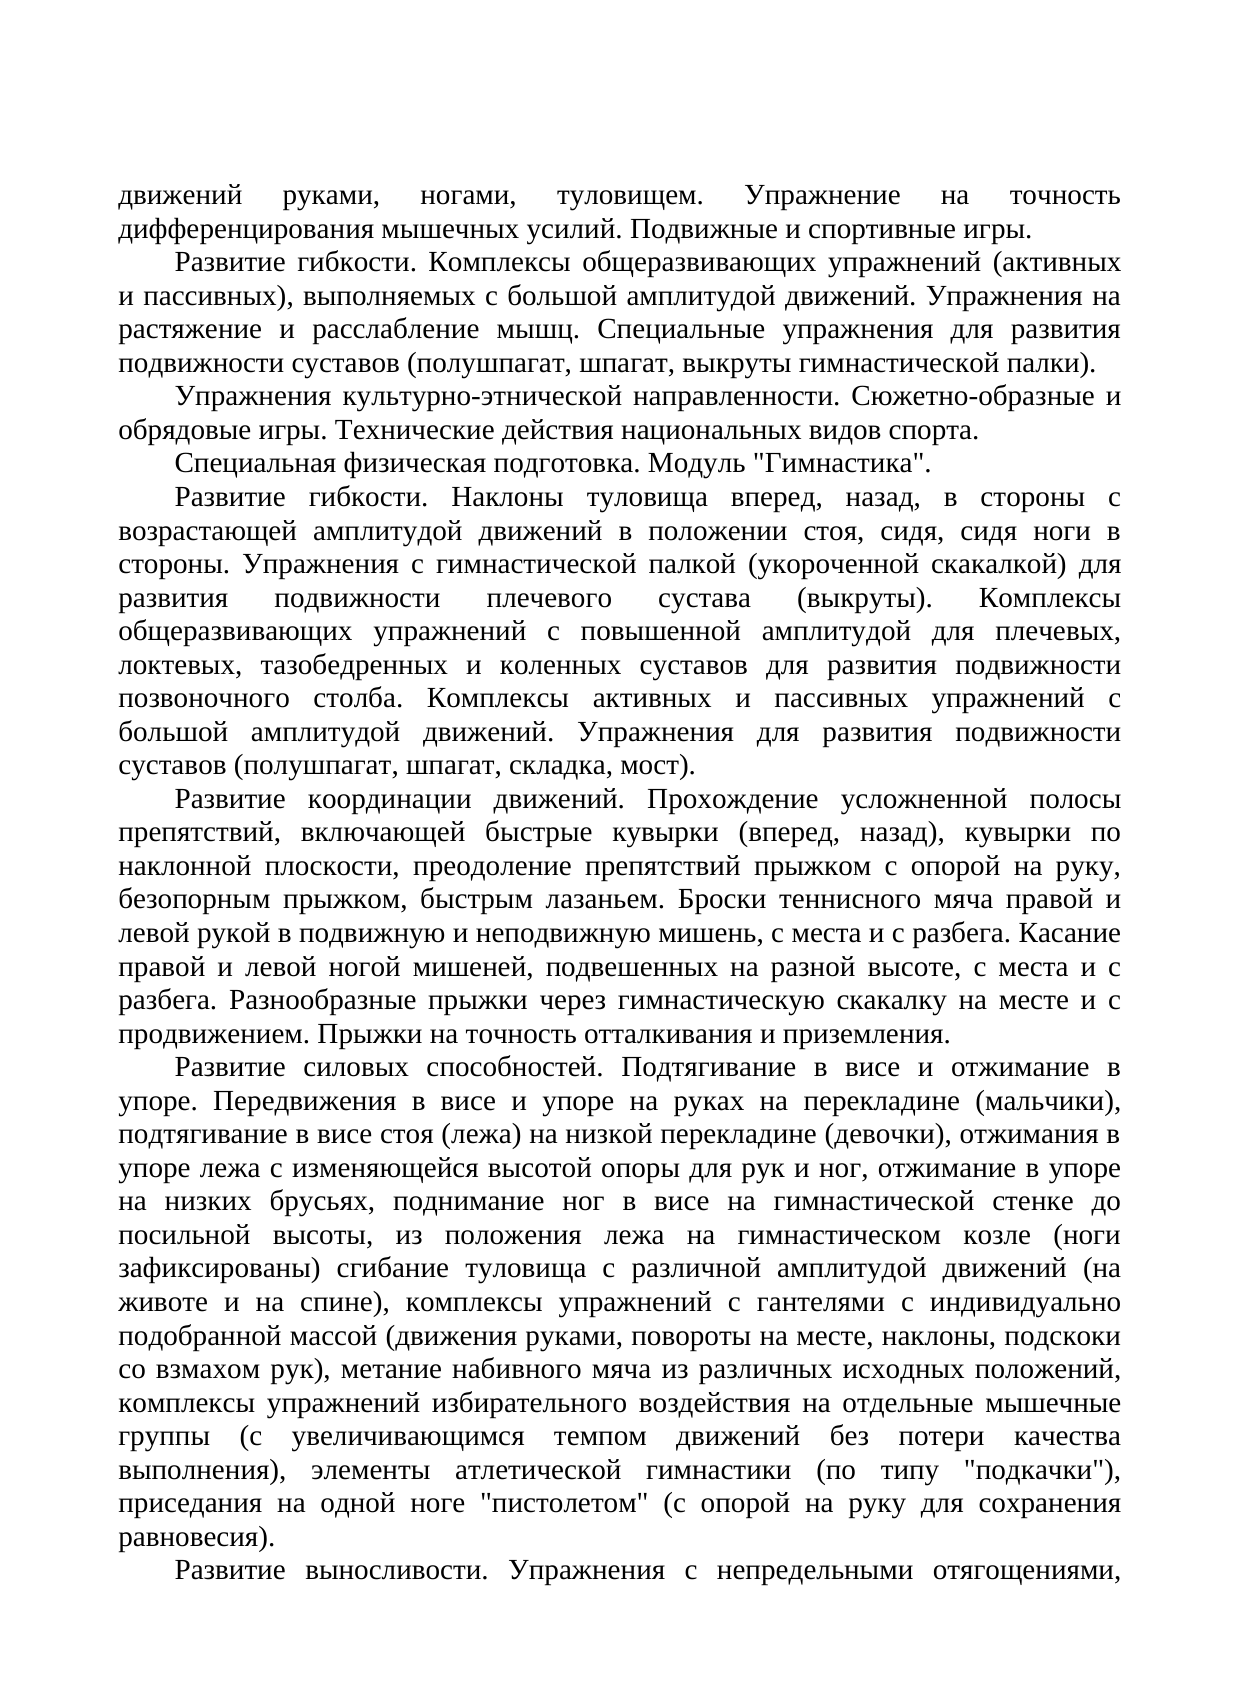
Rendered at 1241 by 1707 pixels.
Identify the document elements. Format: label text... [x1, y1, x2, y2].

text Упражнения культурно-этнической направленности. Сюжетно-образные и обрядовые игры. Технические действия национальных видов спорта. [118, 378, 1122, 446]
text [118, 1552, 1122, 1586]
text Развитие силовых способностей. Подтягивание в висе и отжимание в упоре. Передвижения в висе и упоре на руках на перекладине (мальчики), подтягивание в висе стоя (лежа) на низкой перекладине (девочки), отжимания в упоре лежа с изменяющейся высотой опоры для рук и ног, отжимание в упоре на низких брусьях, поднимание ног в висе на гимнастической стенке до посильной высоты, из положения лежа на гимнастическом козле (ноги зафиксированы) сгибание туловища с различной амплитудой движений (на животе и на спине), комплексы упражнений с гантелями с индивидуально подобранной массой (движения руками, повороты на месте, наклоны, подскоки со взмахом рук), метание набивного мяча из различных исходных положений, комплексы упражнений избирательного воздействия на отдельные мышечные группы (с увеличивающимся темпом движений без потери качества выполнения), элементы атлетической гимнастики (по типу "подкачки"), приседания на одной ноге "пистолетом" (с опорой на руку для сохранения равновесия). [118, 1049, 1122, 1552]
text Развитие гибкости. Наклоны туловища вперед, назад, в стороны с возрастающей амплитудой движений в положении стоя, сидя, сидя ноги в стороны. Упражнения с гимнастической палкой (укороченной скакалкой) для развития подвижности плечевого сустава (выкруты). Комплексы общеразвивающих упражнений с повышенной амплитудой для плечевых, локтевых, тазобедренных и коленных суставов для развития подвижности позвоночного столба. Комплексы активных и пассивных упражнений с большой амплитудой движений. Упражнения для развития подвижности суставов (полушпагат, шпагат, складка, мост). [118, 479, 1122, 781]
text Развитие координации движений. Прохождение усложненной полосы препятствий, включающей быстрые кувырки (вперед, назад), кувырки по наклонной плоскости, преодоление препятствий прыжком с опорой на руку, безопорным прыжком, быстрым лазаньем. Броски теннисного мяча правой и левой рукой в подвижную и неподвижную мишень, с места и с разбега. Касание правой и левой ногой мишеней, подвешенных на разной высоте, с места и с разбега. Разнообразные прыжки через гимнастическую скакалку на месте и с продвижением. Прыжки на точность отталкивания и приземления. [118, 781, 1122, 1049]
text Развитие гибкости. Комплексы общеразвивающих упражнений (активных и пассивных), выполняемых с большой амплитудой движений. Упражнения на растяжение и расслабление мышц. Специальные упражнения для развития подвижности суставов (полушпагат, шпагат, выкруты гимнастической палки). [118, 244, 1122, 378]
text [118, 177, 1122, 244]
text Специальная физическая подготовка. Модуль "Гимнастика". [118, 446, 1122, 479]
